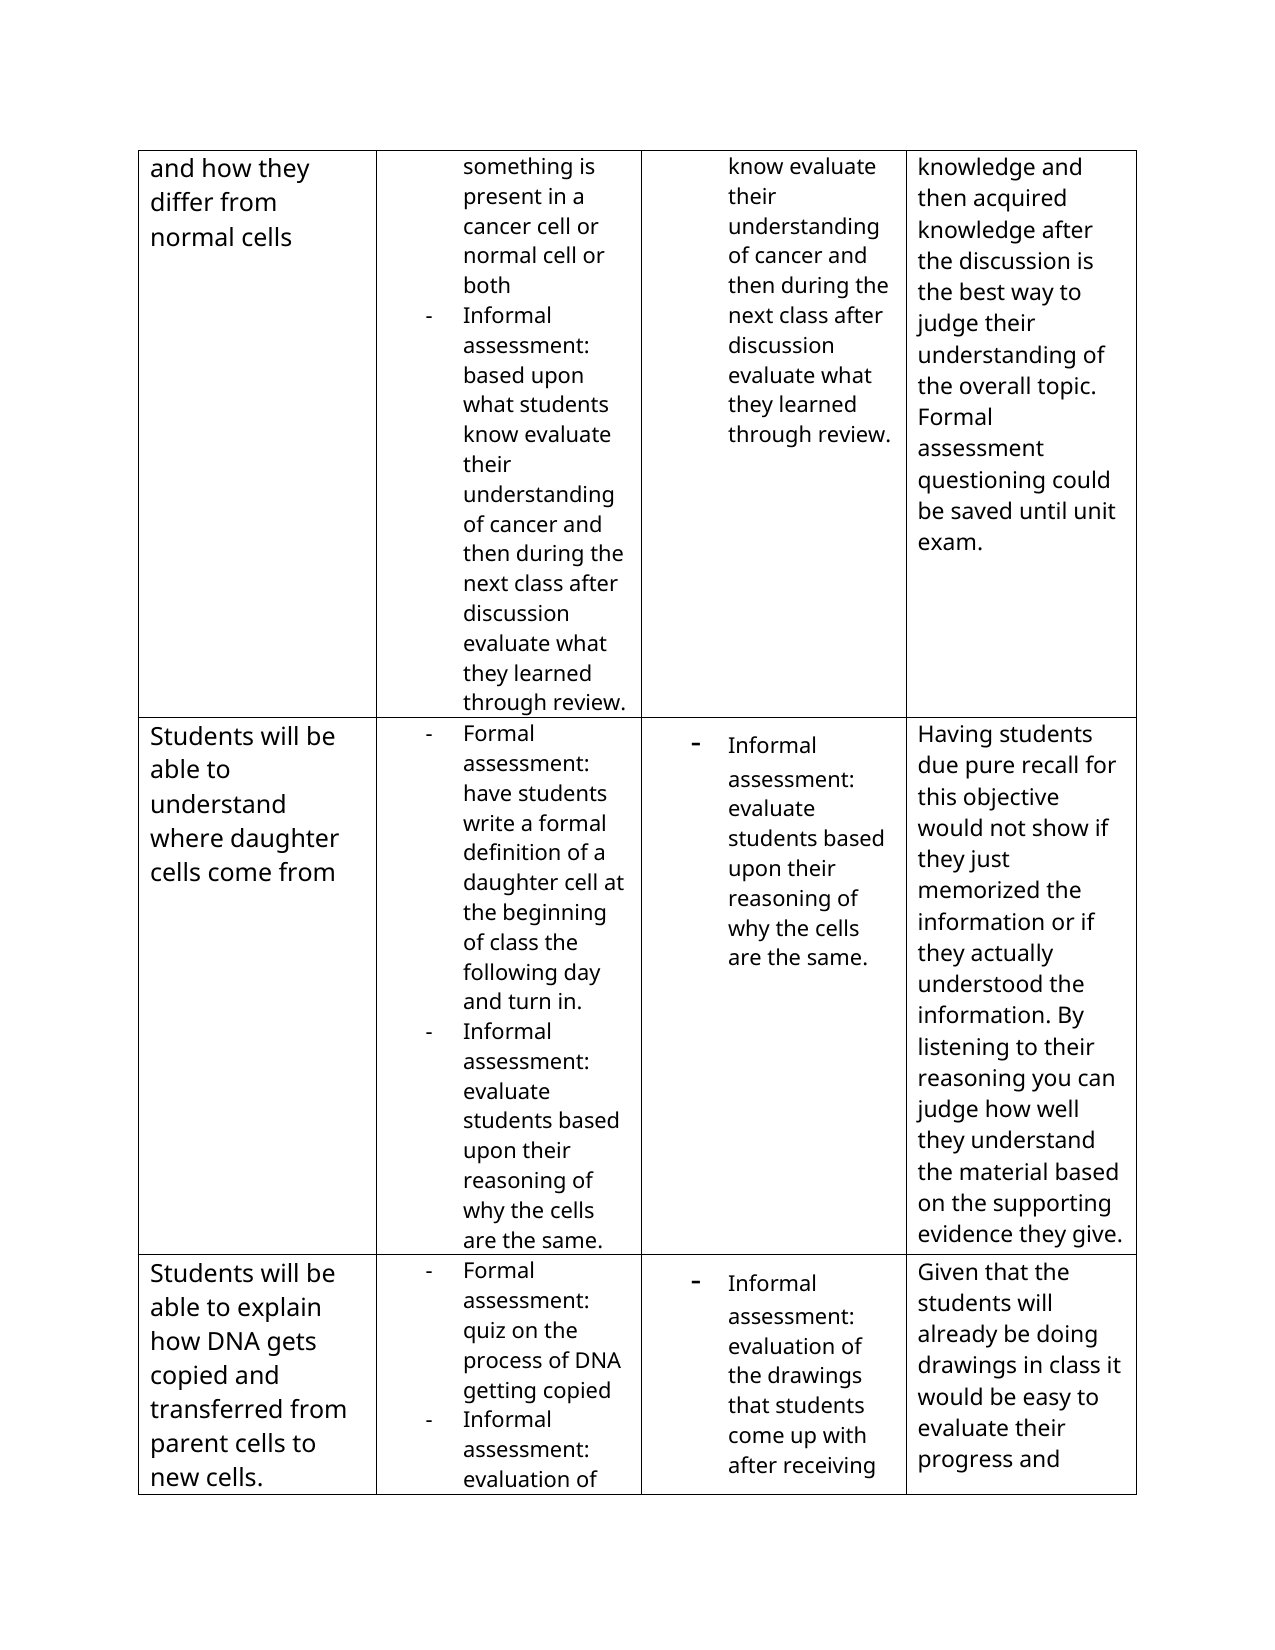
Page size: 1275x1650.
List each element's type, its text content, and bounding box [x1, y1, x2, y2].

table_cell Informal assessment: evaluate students based upon their reasoning of why the cells are the same. [642, 718, 906, 1254]
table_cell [907, 151, 1136, 717]
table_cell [377, 151, 641, 717]
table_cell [907, 1255, 1136, 1494]
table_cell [139, 151, 376, 717]
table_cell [139, 1255, 376, 1494]
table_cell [642, 1255, 906, 1494]
table_cell Formal assessment: have students write a formal definition of a daughter cell at the beginning of class the following day and turn in. Informal assessment: evaluate students based upon their reasoning of why the cells are the same. [377, 718, 641, 1254]
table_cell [377, 1255, 641, 1494]
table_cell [642, 151, 906, 717]
table_cell Students will be able to understand where daughter cells come from [139, 718, 376, 1254]
table_cell Having students due pure recall for this objective would not show if they just memorized the information or if they actually understood the information. By listening to their reasoning you can judge how well they understand the material based on the supporting evidence they give. [907, 718, 1136, 1254]
